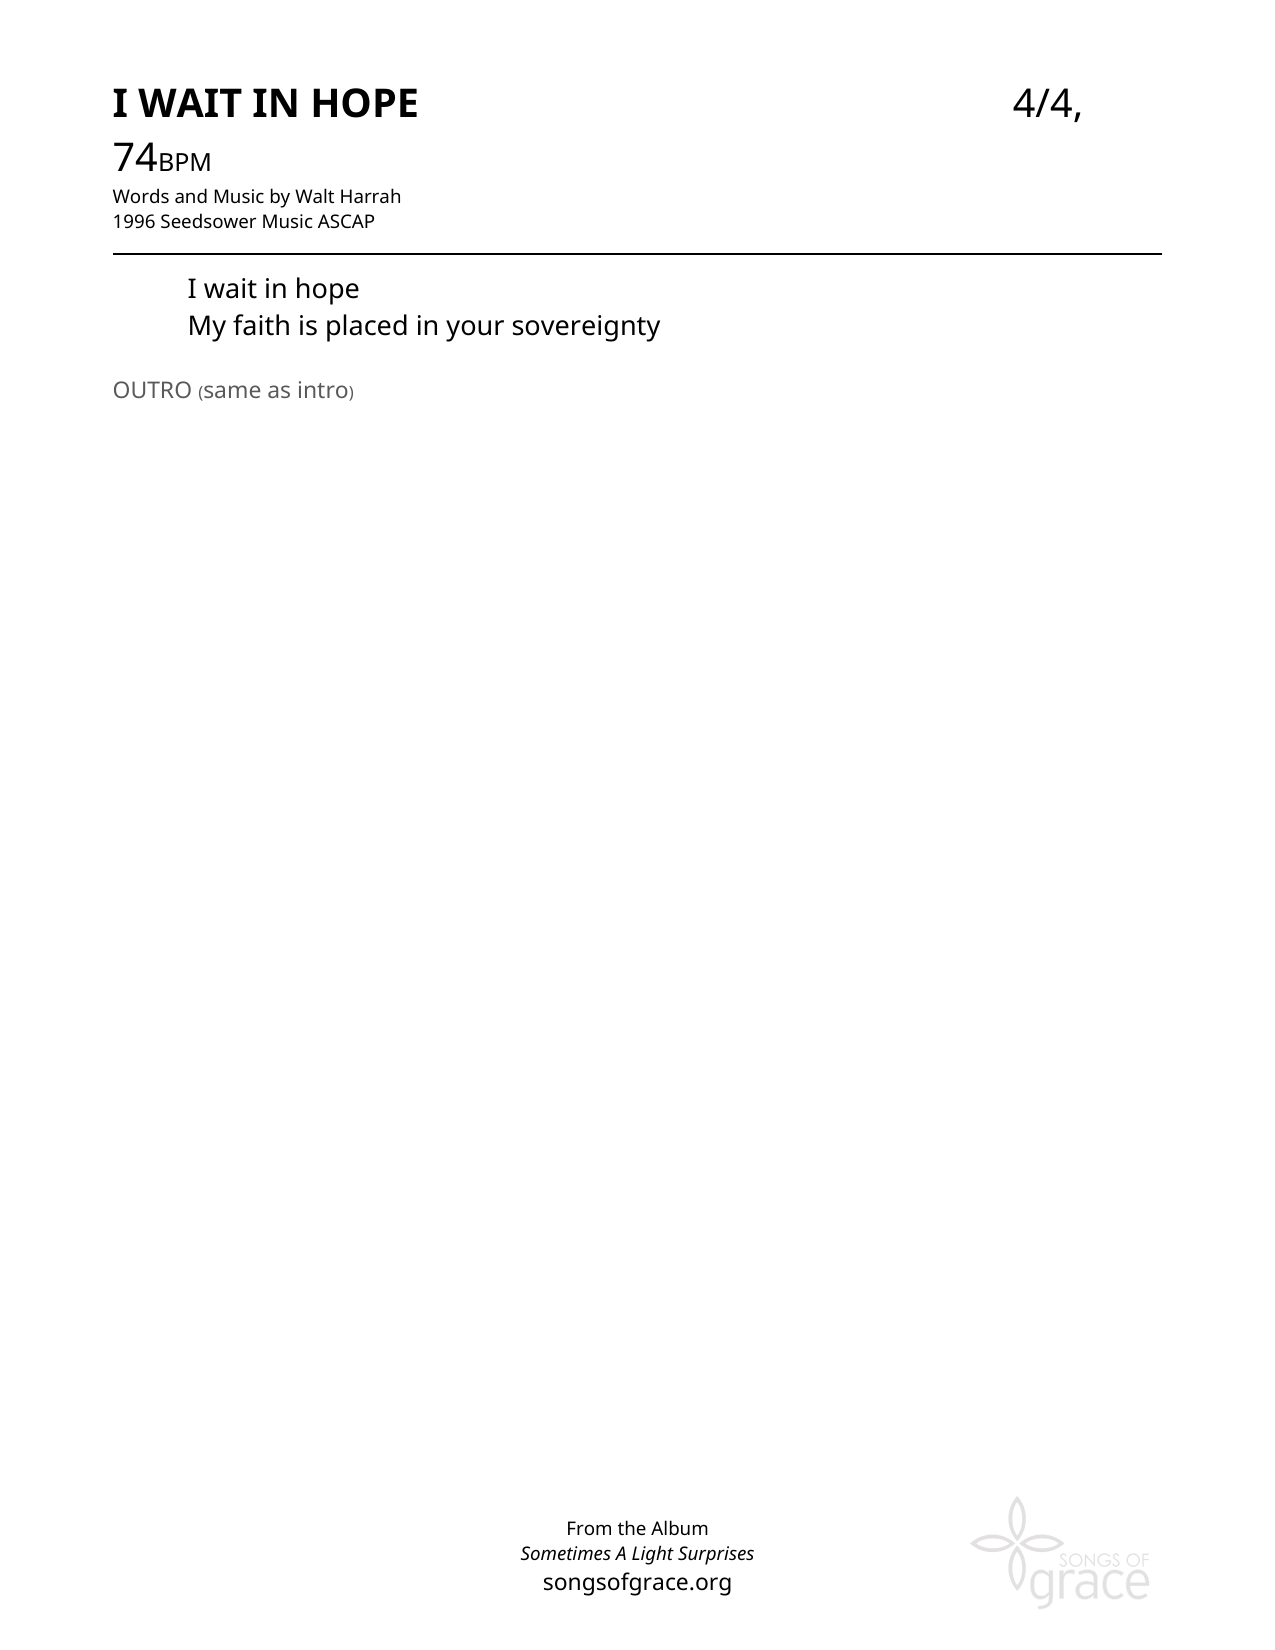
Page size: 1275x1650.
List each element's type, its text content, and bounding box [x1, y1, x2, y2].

text My faith is placed in your sovereignty [112, 306, 1162, 343]
text I wait in hope [112, 269, 1162, 306]
text OUTRO (same as intro) [112, 374, 1162, 406]
